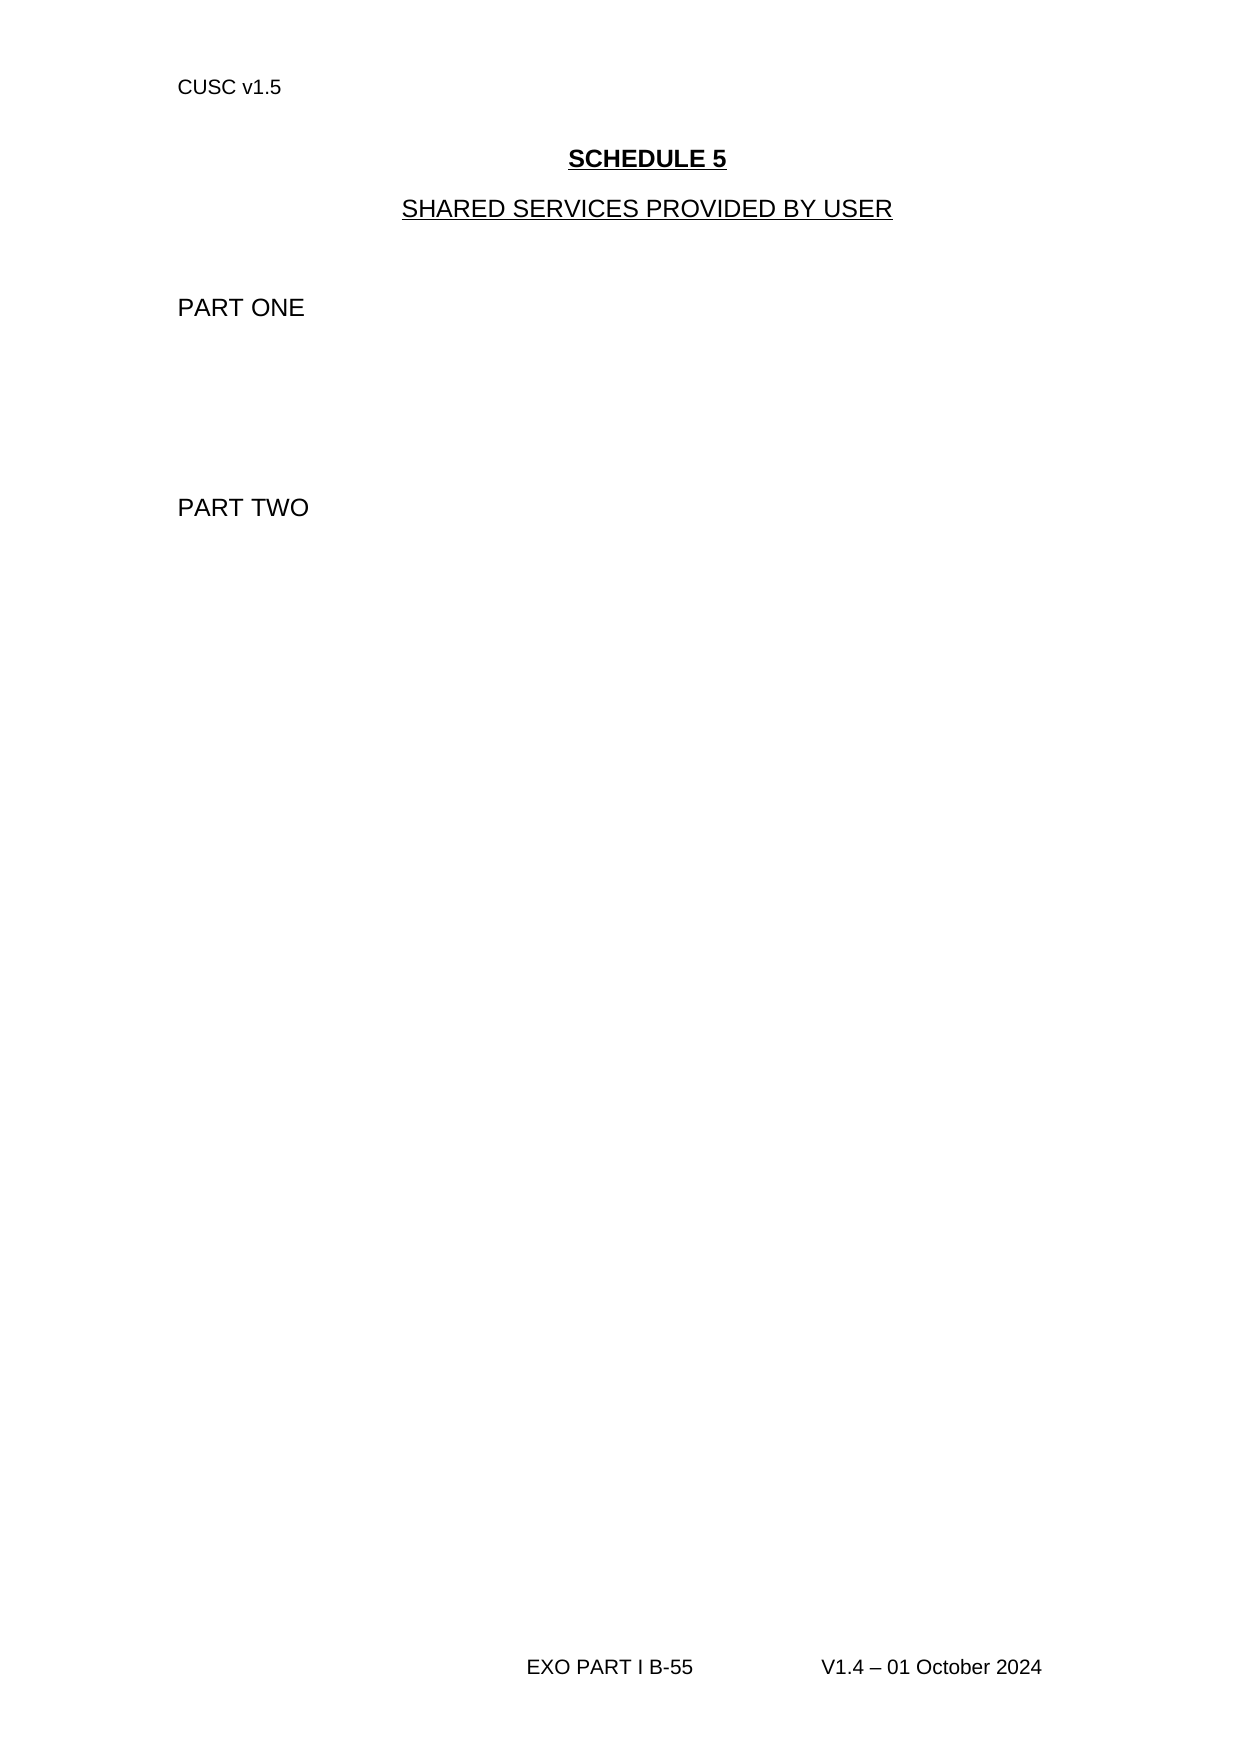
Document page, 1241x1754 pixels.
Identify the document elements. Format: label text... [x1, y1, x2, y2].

text PART TWO [177, 496, 1063, 521]
text SHARED SERVICES PROVIDED BY USER [177, 198, 1063, 223]
text SCHEDULE 5 [177, 148, 1063, 173]
text PART ONE [177, 296, 1063, 321]
